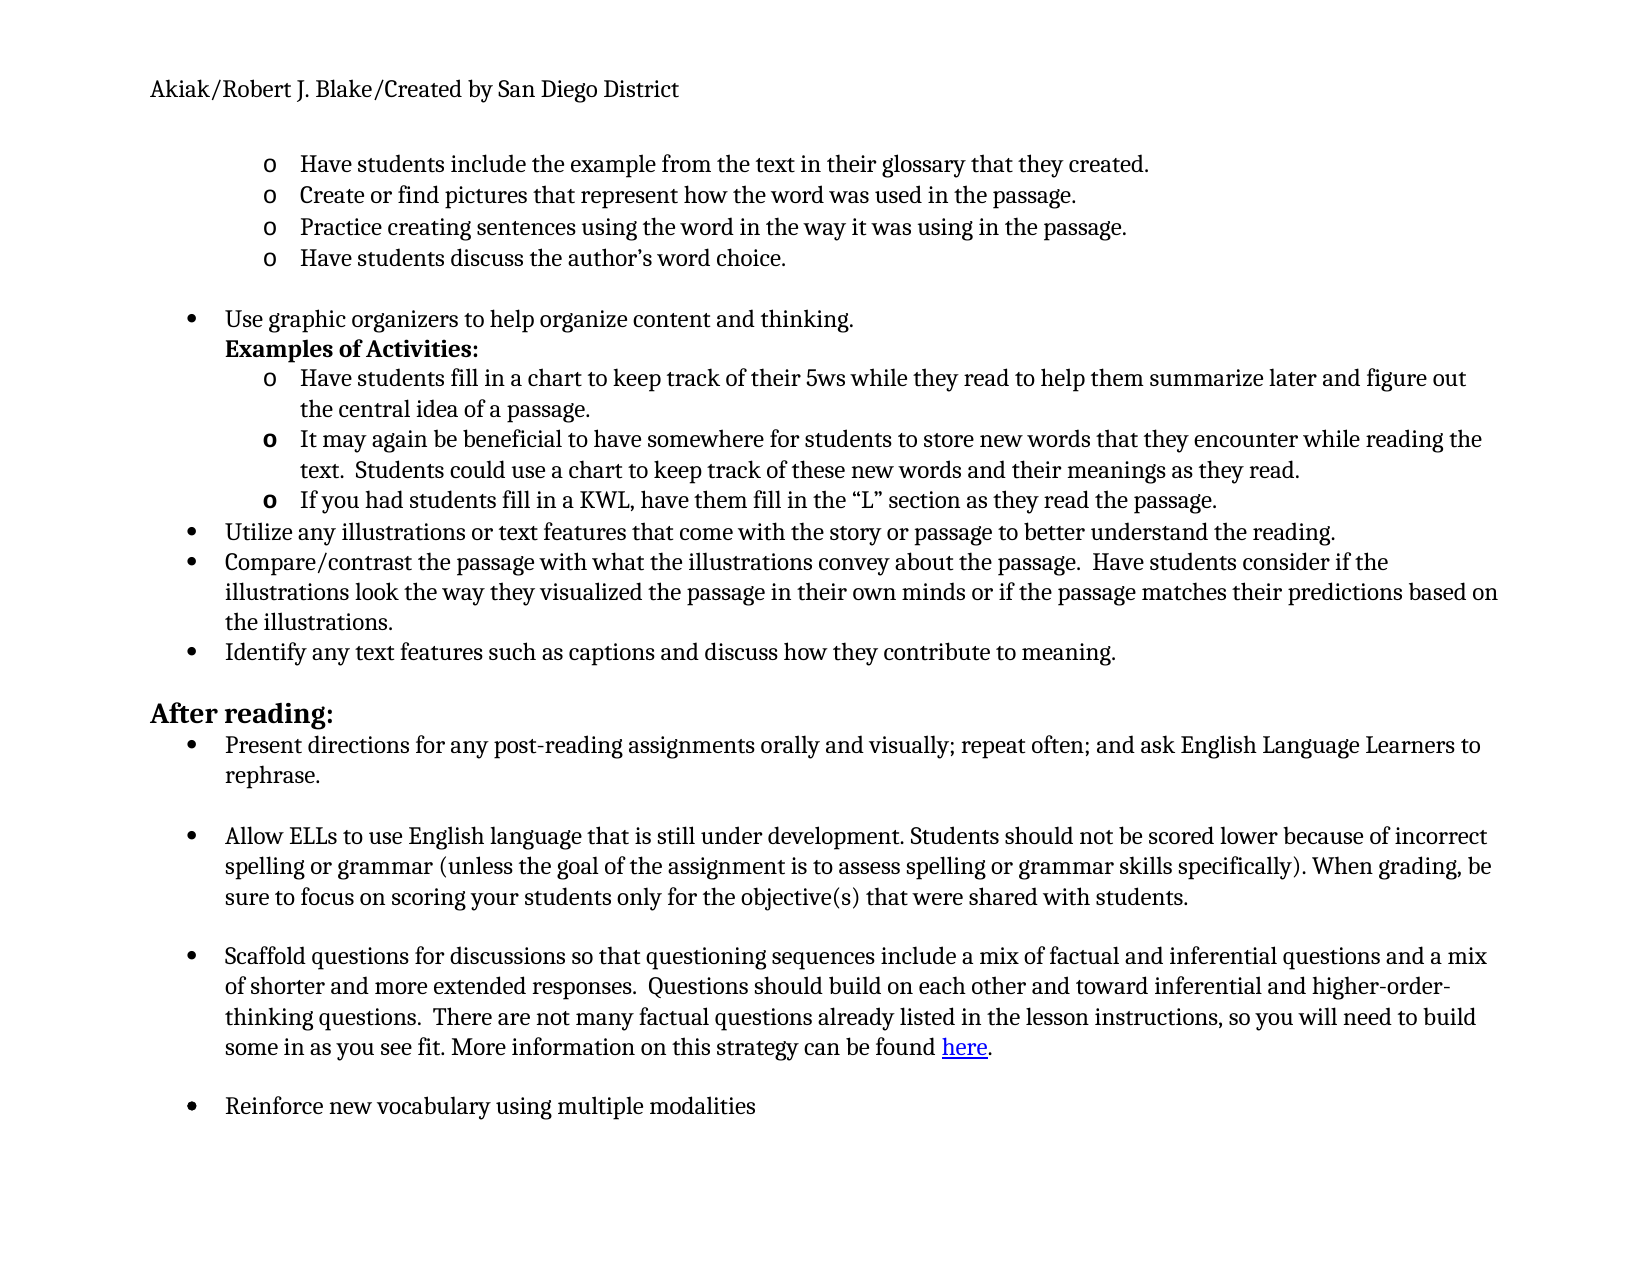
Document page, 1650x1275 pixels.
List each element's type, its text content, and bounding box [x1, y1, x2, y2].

list Present directions for any post-reading assignments orally and visually; repeat often; and ask English Language Learners to rephrase. [187, 731, 1500, 790]
list Create or find pictures that represent how the word was used in the passage. [262, 181, 1500, 211]
list It may again be beneficial to have somewhere for students to store new words that they encounter while reading the text. Students could use a chart to keep track of these new words and their meanings as they read. [262, 425, 1500, 485]
list Examples of Activities: [225, 335, 1500, 363]
list Have students fill in a chart to keep track of their 5ws while they read to help them summarize later and figure out the central idea of a passage. [262, 363, 1500, 423]
list Scaffold questions for discussions so that questioning sequences include a mix of factual and inferential questions and a mix of shorter and more extended responses. Questions should build on each other and toward inferential and higher-order-thinking questions. There are not many factual questions already listed in the lesson instructions, so you will need to build some in as you see fit. More information on this strategy can be found here. [187, 942, 1500, 1062]
list If you had students fill in a KWL, have them fill in the “L” section as they read the passage. [262, 486, 1500, 516]
text After reading: [150, 697, 1500, 731]
list Use graphic organizers to help organize content and thinking. [187, 304, 1500, 333]
list Practice creating sentences using the word in the way it was using in the passage. [262, 213, 1500, 243]
list Have students discuss the author’s word choice. [262, 244, 1500, 274]
list Compare/contrast the passage with what the illustrations convey about the passage. Have students consider if the illustrations look the way they visualized the passage in their own minds or if the passage matches their predictions based on the illustrations. [187, 548, 1500, 637]
list Allow ELLs to use English language that is still under development. Students should not be scored lower because of incorrect spelling or grammar (unless the goal of the assignment is to assess spelling or grammar skills specifically). When grading, be sure to focus on scoring your students only for the objective(s) that were shared with students. [187, 822, 1500, 911]
list Have students include the example from the text in their glossary that they created. [262, 150, 1500, 180]
list Reinforce new vocabulary using multiple modalities [187, 1092, 1500, 1121]
list Utilize any illustrations or text features that come with the story or passage to better understand the reading. [187, 518, 1500, 547]
list Identify any text features such as captions and discuss how they contribute to meaning. [187, 638, 1500, 667]
